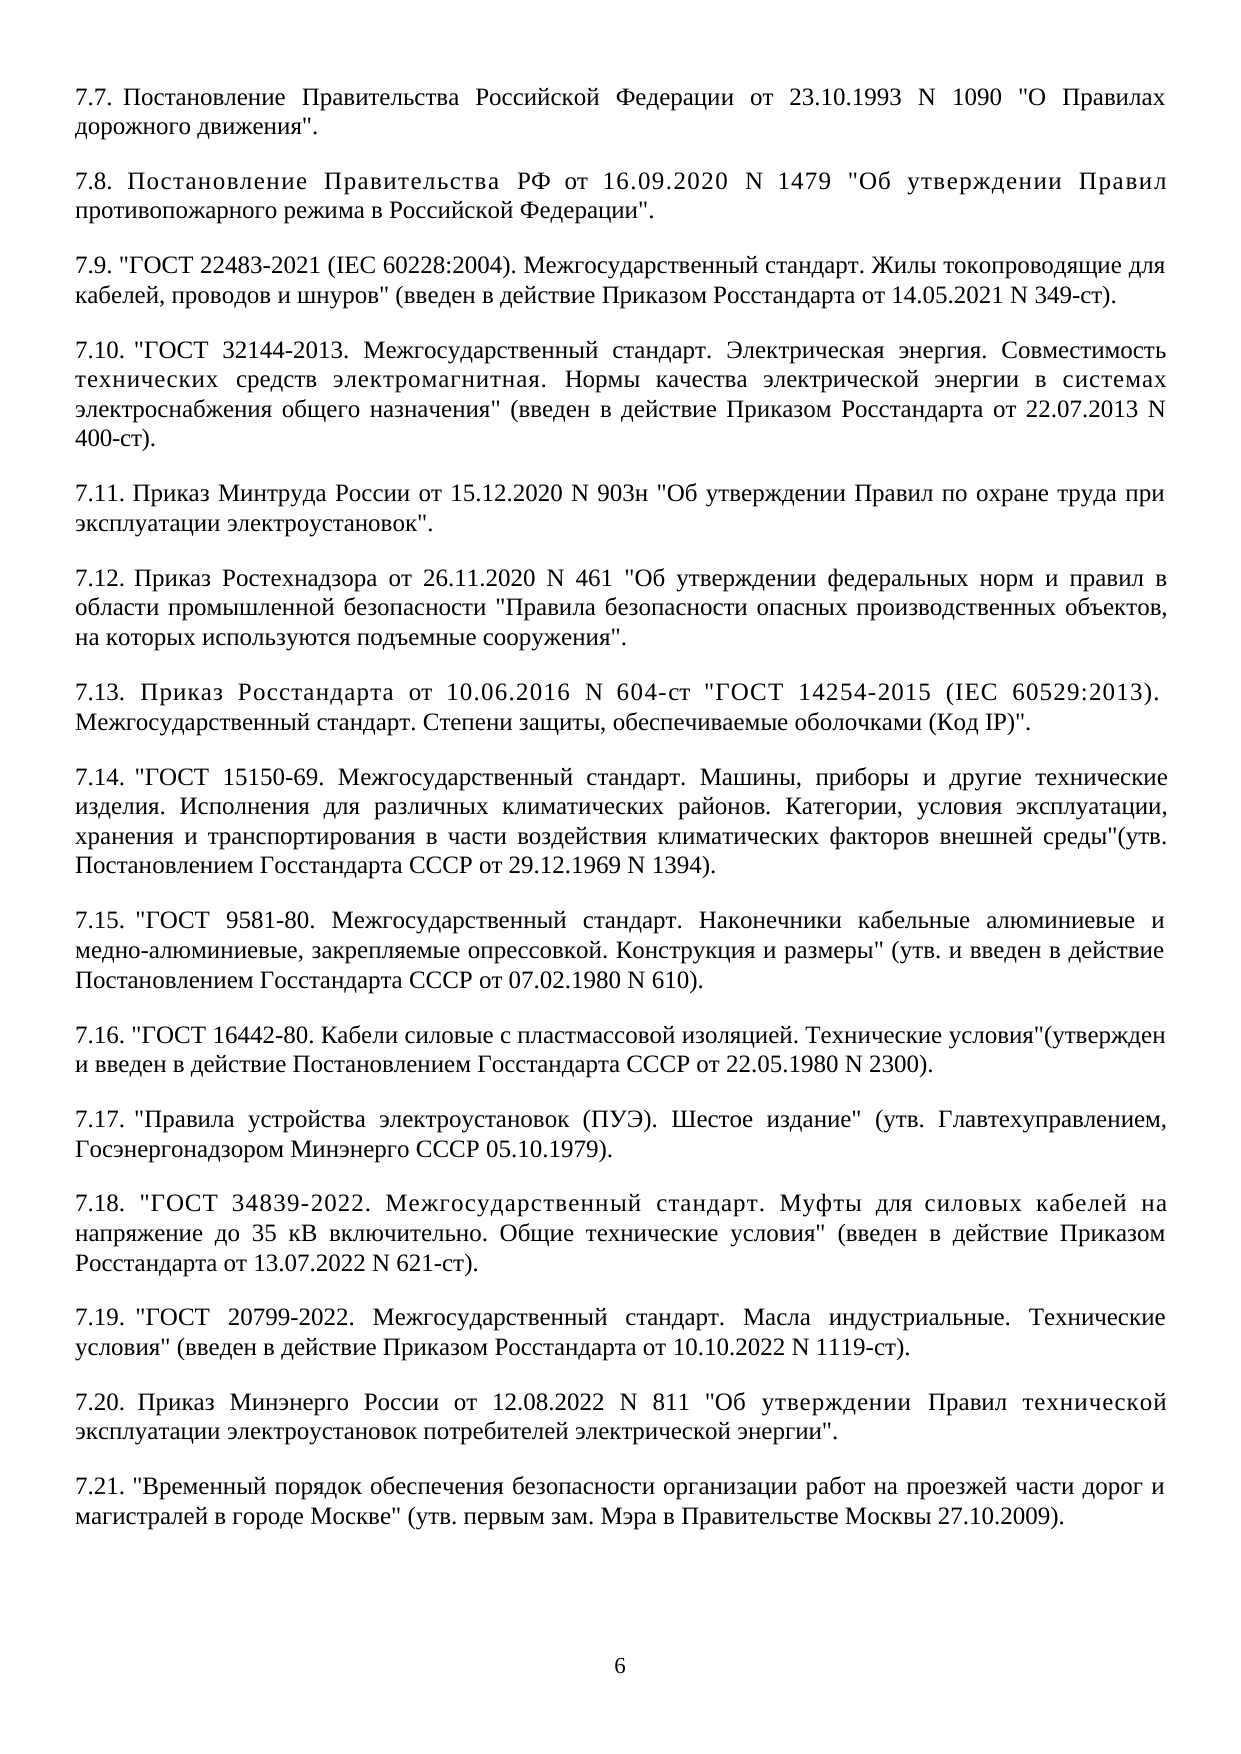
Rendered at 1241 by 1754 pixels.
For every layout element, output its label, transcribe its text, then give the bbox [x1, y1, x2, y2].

list "ГОСТ 34839-2022. Межгосударственный стандарт. Муфты для силовых кабелей на напряжение до 35 кВ включительно. Общие технические условия" (введен в действие Приказом Росстандарта от 13.07.2022 N 621-ст). [75, 1188, 1167, 1276]
list "Правила устройства электроустановок (ПУЭ). Шестое издание" (утв. Главтехуправлением, Госэнергонадзором Минэнерго СССР 05.10.1979). [75, 1104, 1168, 1162]
list Постановление Правительства РФ от 16.09.2020 N 1479 "Об утверждении Правил противопожарного режима в Российской Федерации". [75, 166, 1167, 224]
list Постановление Правительства Российской Федерации от 23.10.1993 N 1090 "О Правилах дорожного движения". [75, 82, 1166, 140]
list "ГОСТ 32144-2013. Межгосударственный стандарт. Электрическая энергия. Совместимость технических средств электромагнитная. Нормы качества электрической энергии в системах электроснабжения общего назначения" (введен в действие Приказом Росстандарта от 22.07.2013 N 400-ст). [75, 335, 1167, 452]
list Приказ Минэнерго России от 12.08.2022 N 811 "Об утверждении Правил технической эксплуатации электроустановок потребителей электрической энергии". [75, 1387, 1167, 1445]
list "ГОСТ 9581-80. Межгосударственный стандарт. Наконечники кабельные алюминиевые и медно-алюминиевые, закрепляемые опрессовкой. Конструкция и размеры" (утв. и введен в действие Постановлением Госстандарта СССР от 07.02.1980 N 610). [75, 906, 1166, 993]
list "Временный порядок обеспечения безопасности организации работ на проезжей части дорог и магистралей в городе Москве" (утв. первым зам. Мэра в Правительстве Москвы 27.10.2009). [75, 1471, 1166, 1529]
list "ГОСТ 20799-2022. Межгосударственный стандарт. Масла индустриальные. Технические условия" (введен в действие Приказом Росстандарта от 10.10.2022 N 1119-ст). [75, 1302, 1166, 1361]
list "ГОСТ 22483-2021 (IEC 60228:2004). Межгосударственный стандарт. Жилы токопроводящие для кабелей, проводов и шнуров" (введен в действие Приказом Росстандарта от 14.05.2021 N 349-ст). [75, 250, 1165, 309]
list Приказ Минтруда России от 15.12.2020 N 903н "Об утверждении Правил по охране труда при эксплуатации электроустановок". [75, 478, 1166, 537]
list "ГОСТ 16442-80. Кабели силовые с пластмассовой изоляцией. Технические условия"(утвержден и введен в действие Постановлением Госстандарта СССР от 22.05.1980 N 2300). [75, 1020, 1166, 1078]
list "ГОСТ 15150-69. Межгосударственный стандарт. Машины, приборы и другие технические изделия. Исполнения для различных климатических районов. Категории, условия эксплуатации, хранения и транспортирования в части воздействия климатических факторов внешней среды"(утв. Постановлением Госстандарта СССР от 29.12.1969 N 1394). [75, 762, 1169, 879]
list Приказ Ростехнадзора от 26.11.2020 N 461 "Об утверждении федеральных норм и правил в области промышленной безопасности "Правила безопасности опасных производственных объектов, на которых используются подъемные сооружения". [75, 563, 1168, 651]
text Межгосударственный стандарт. Степени защиты, обеспечиваемые оболочками (Код IP)". [75, 707, 1181, 736]
list Приказ Росстандарта от 10.06.2016 N 604-ст "ГОСТ 14254-2015 (IEC 60529:2013). [75, 677, 1181, 706]
